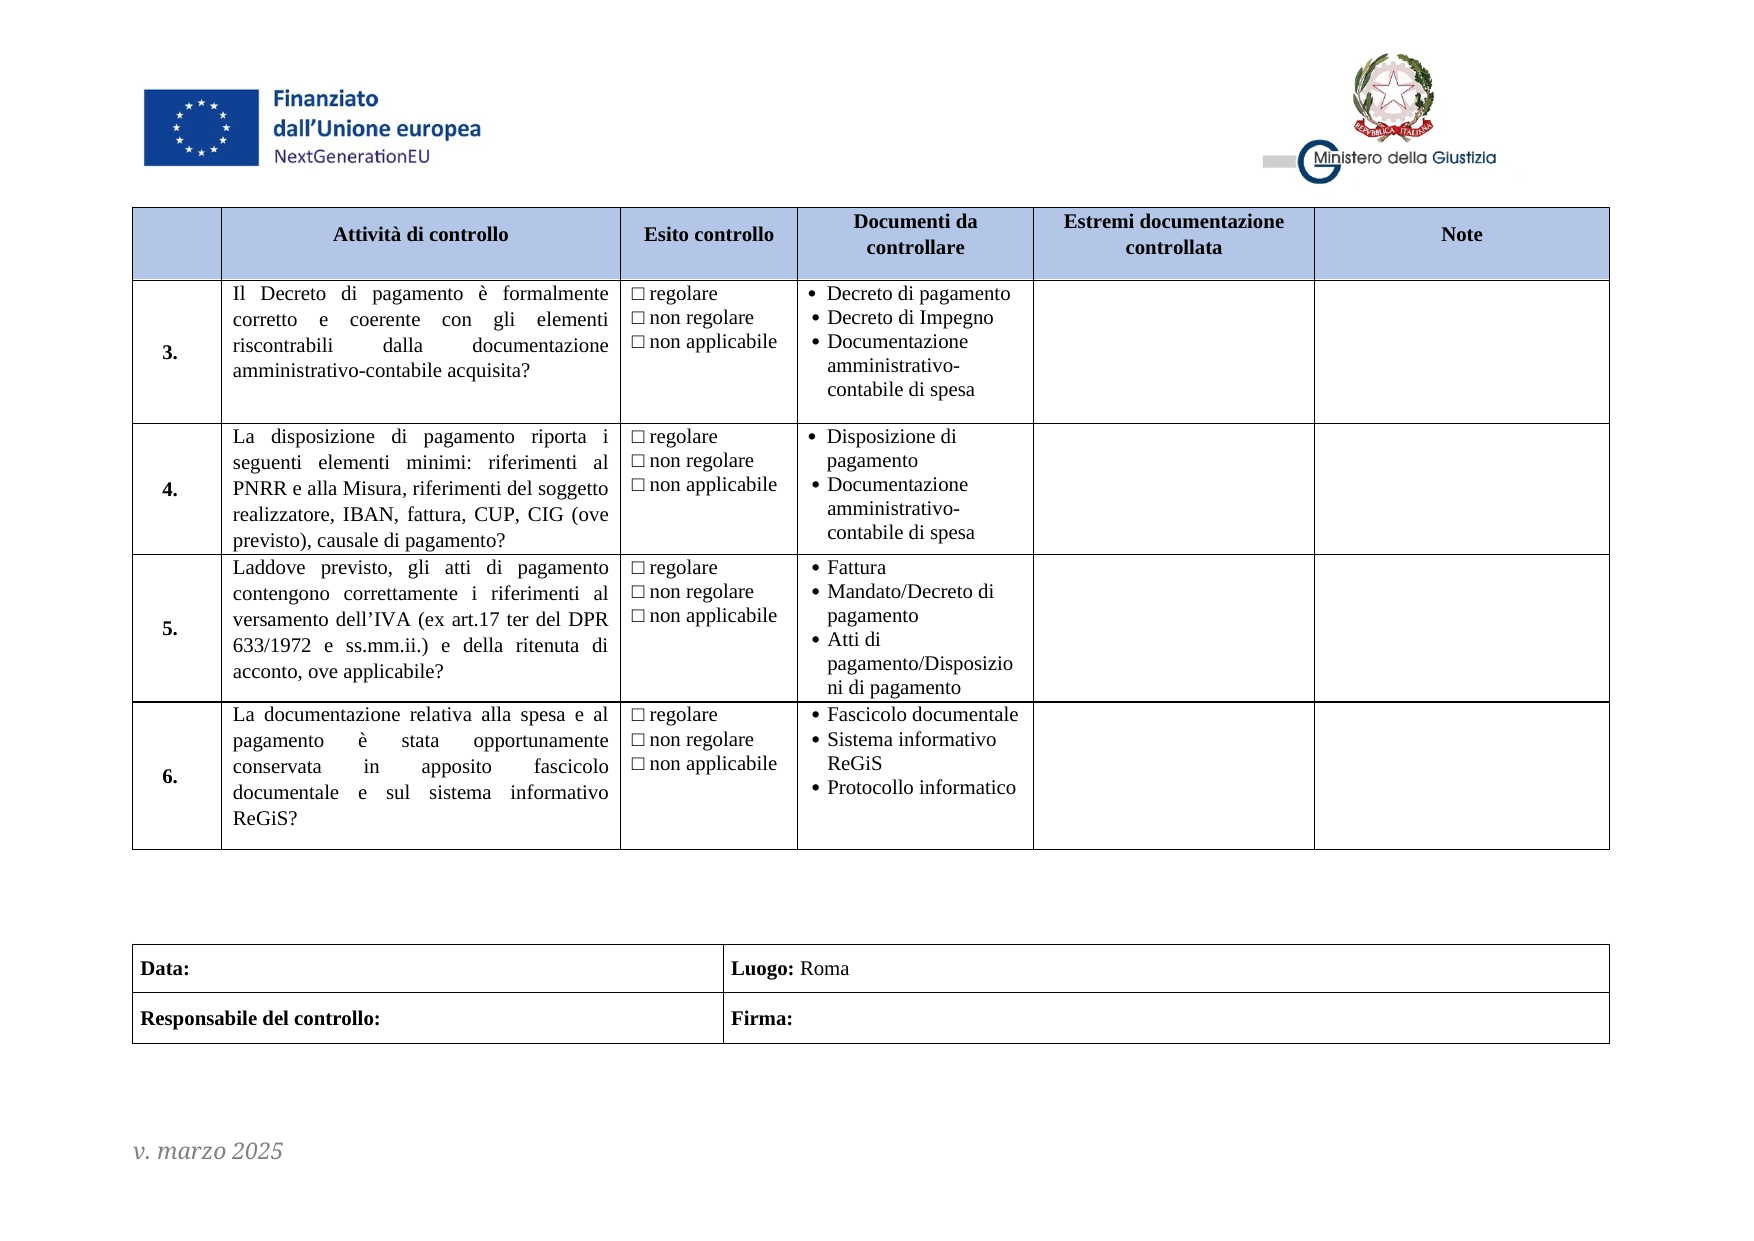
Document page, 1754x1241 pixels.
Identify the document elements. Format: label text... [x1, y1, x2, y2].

table_cell [1315, 281, 1609, 423]
picture [1200, 41, 1605, 207]
table_cell □ regolare □ non regolare □ non applicabile [621, 281, 797, 423]
table_cell [133, 424, 221, 554]
table_cell [1034, 424, 1314, 554]
table_cell Fattura Mandato/Decreto di pagamento Atti di pagamento/Disposizioni di pagamento [798, 555, 1033, 701]
table_cell La disposizione di pagamento riporta i seguenti elementi minimi: riferimenti al PNRR e alla Misura, riferimenti del soggetto realizzatore, IBAN, fattura, CUP, CIG (ove previsto), causale di pagamento? [222, 424, 620, 554]
table_cell □ regolare □ non regolare □ non applicabile [621, 703, 797, 849]
table_cell [133, 555, 221, 701]
table_cell □ regolare □ non regolare □ non applicabile [621, 555, 797, 701]
table_header [133, 208, 221, 279]
table_cell Responsabile del controllo: [133, 993, 723, 1043]
table_cell [1034, 703, 1314, 849]
picture [132, 80, 500, 176]
table_header Esito controllo [621, 208, 797, 279]
table_header Note [1315, 208, 1609, 279]
table_cell Il Decreto di pagamento è formalmente corretto e coerente con gli elementi riscontrabili dalla documentazione amministrativo-contabile acquisita? [222, 281, 620, 423]
table_cell [1034, 281, 1314, 423]
table_cell [1034, 555, 1314, 701]
table_cell La documentazione relativa alla spesa e al pagamento è stata opportunamente conservata in apposito fascicolo documentale e sul sistema informativo ReGiS? [222, 703, 620, 849]
table_cell Fascicolo documentale Sistema informativo ReGiS Protocollo informatico [798, 703, 1033, 849]
table_header Luogo: Roma [724, 945, 1609, 992]
table_header Data: [133, 945, 723, 992]
table_header Attività di controllo [222, 208, 620, 279]
table_cell [1315, 424, 1609, 554]
table_cell [133, 281, 221, 423]
table_cell □ regolare □ non regolare □ non applicabile [621, 424, 797, 554]
table_cell Disposizione di pagamento Documentazione amministrativo-contabile di spesa [798, 424, 1033, 554]
table_header Estremi documentazione controllata [1034, 208, 1314, 279]
table_cell Firma: [724, 993, 1609, 1043]
table_cell [1315, 555, 1609, 701]
table_cell Decreto di pagamento Decreto di Impegno Documentazione amministrativo-contabile di spesa [798, 281, 1033, 423]
table_cell [1315, 703, 1609, 849]
table_header Documenti da controllare [798, 208, 1033, 279]
table_cell Laddove previsto, gli atti di pagamento contengono correttamente i riferimenti al versamento dell’IVA (ex art.17 ter del DPR 633/1972 e ss.mm.ii.) e della ritenuta di acconto, ove applicabile? [222, 555, 620, 701]
table_cell [133, 703, 221, 849]
